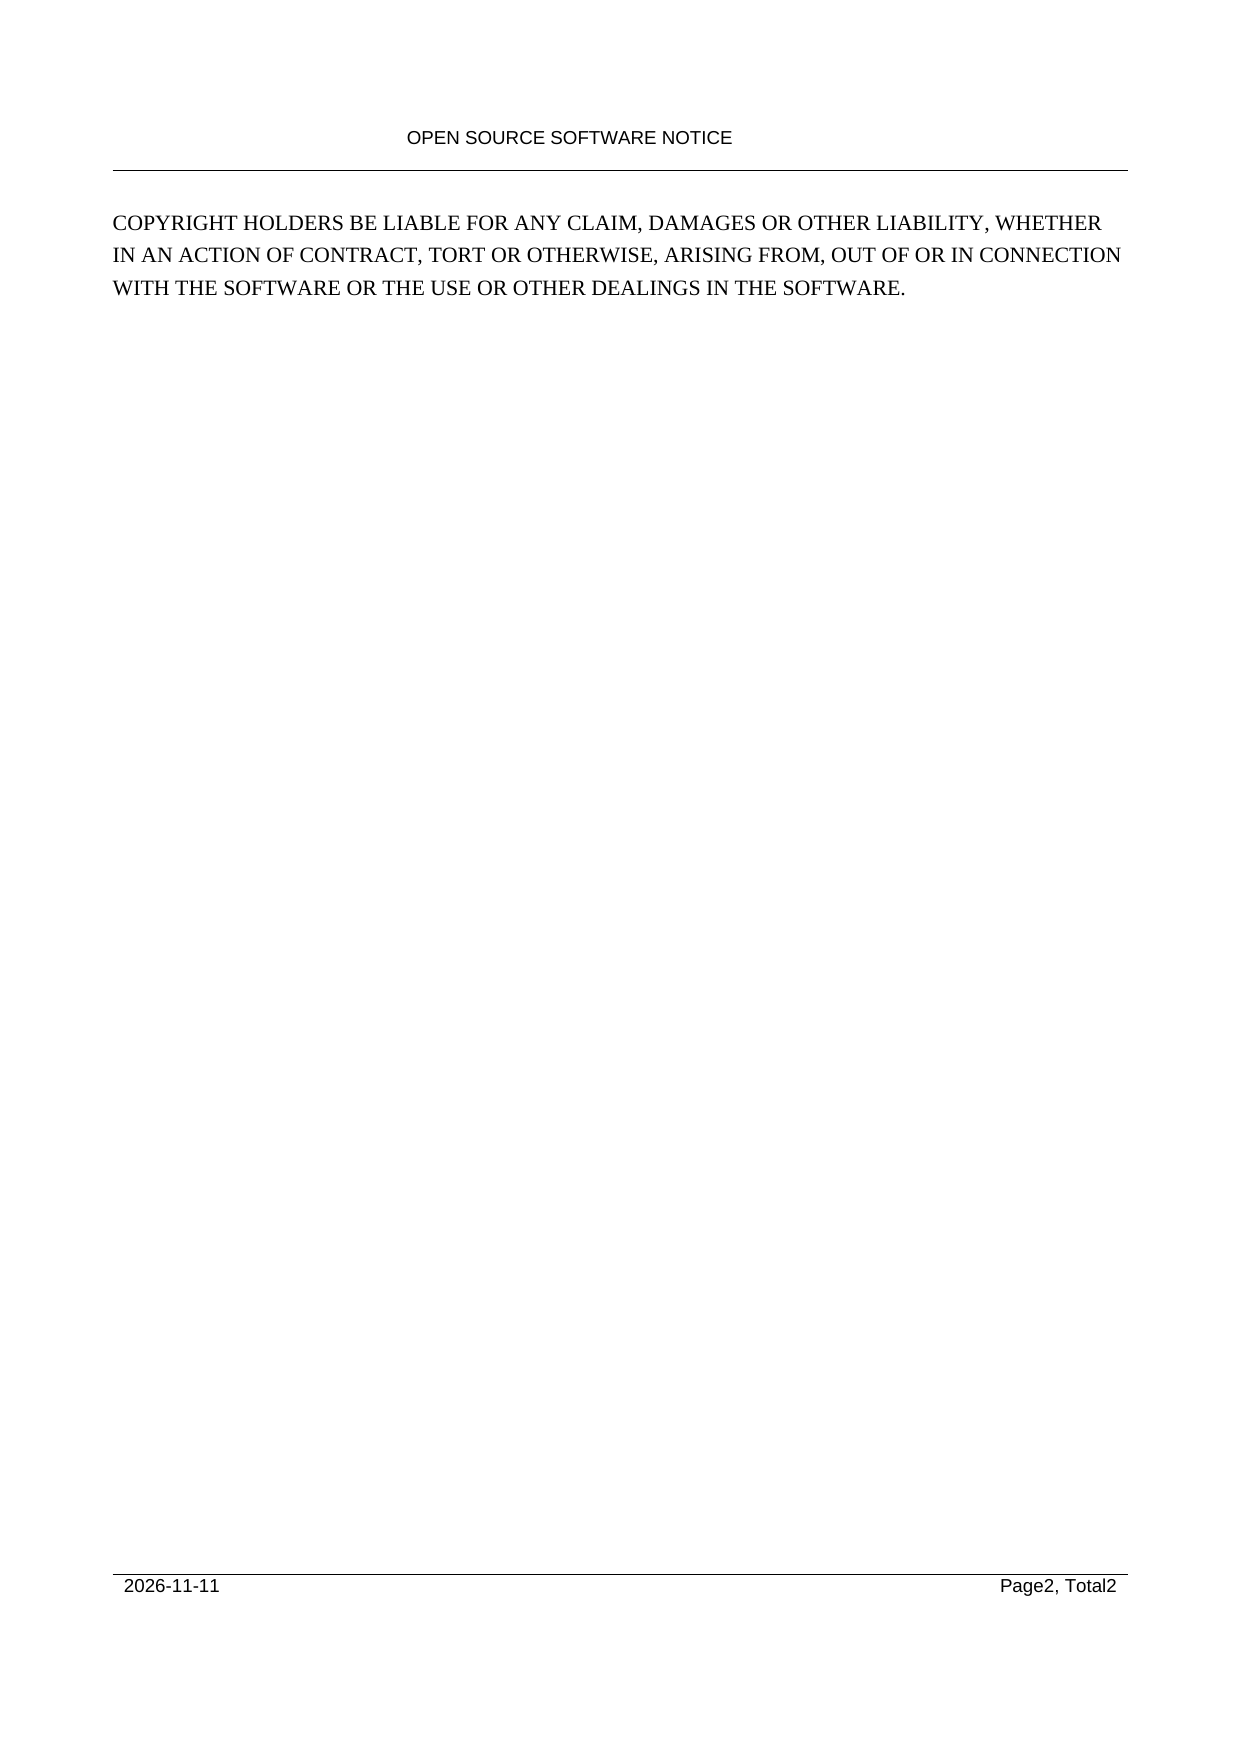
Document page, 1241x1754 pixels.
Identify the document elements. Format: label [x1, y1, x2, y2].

text [112, 206, 1128, 304]
